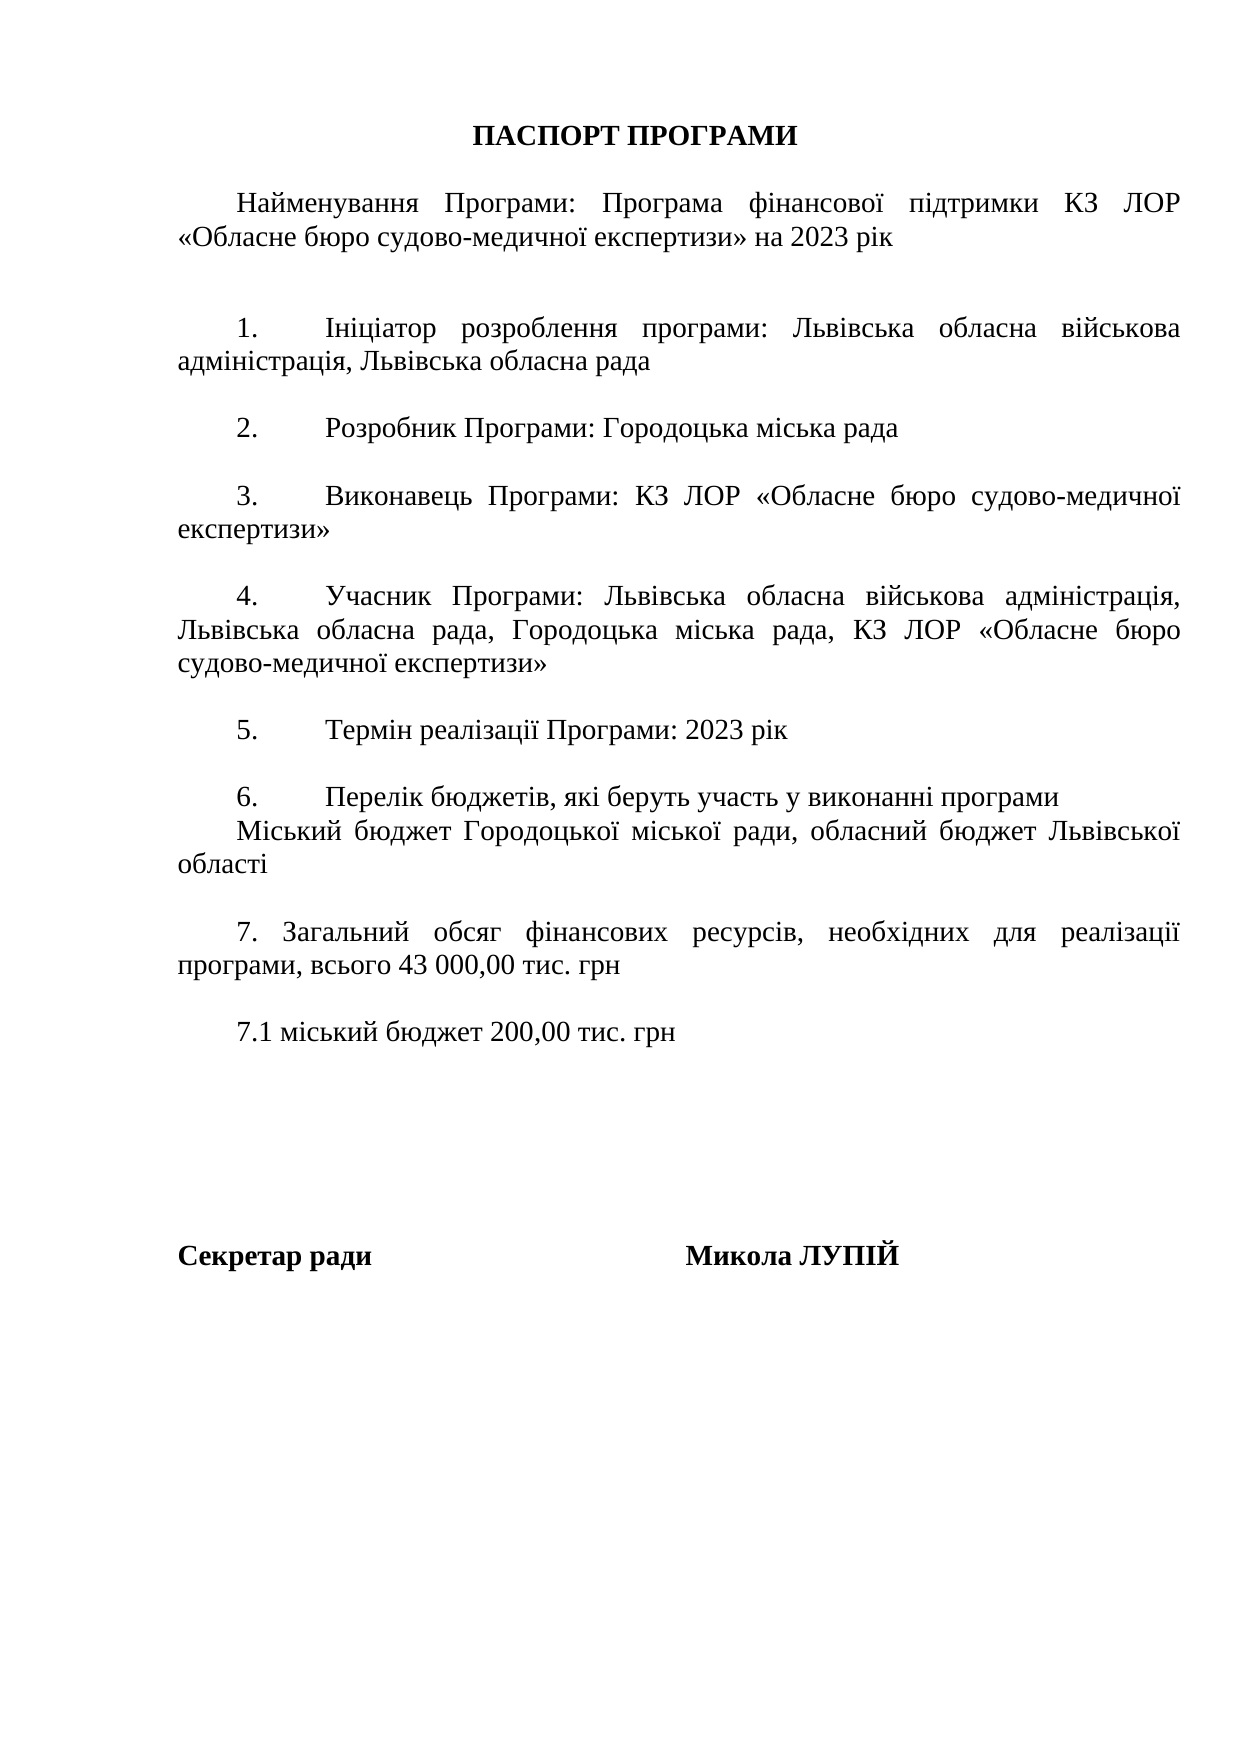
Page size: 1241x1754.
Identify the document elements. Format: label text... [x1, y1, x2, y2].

text ПАСПОРТ ПРОГРАМИ [398, 118, 1181, 152]
text Найменування Програми: Програма фінансової підтримки КЗ ЛОР «Обласне бюро судово-медичної експертизи» на 2023 рік [177, 185, 1181, 252]
list Ініціатор розроблення програми: Львівська обласна військова адміністрація, Львівська обласна рада [177, 310, 1181, 377]
list Перелік бюджетів, які беруть участь у виконанні програми [177, 779, 1181, 813]
text Секретар ради Микола ЛУПІЙ [177, 1238, 1181, 1272]
text 7.1 міський бюджет 200,00 тис. грн [177, 1014, 1181, 1048]
text 7. Загальний обсяг фінансових ресурсів, необхідних для реалізації програми, всього 43 000,00 тис. грн [177, 914, 1181, 981]
text Міський бюджет Городоцької міської ради, обласний бюджет Львівської області [177, 813, 1181, 880]
list Розробник Програми: Городоцька міська рада [177, 411, 1181, 444]
list Термін реалізації Програми: 2023 рік [177, 712, 1181, 746]
list Виконавець Програми: КЗ ЛОР «Обласне бюро судово-медичної експертизи» [177, 478, 1181, 545]
list Учасник Програми: Львівська обласна військова адміністрація, Львівська обласна рада, Городоцька міська рада, КЗ ЛОР «Обласне бюро судово-медичної експертизи» [177, 578, 1181, 679]
